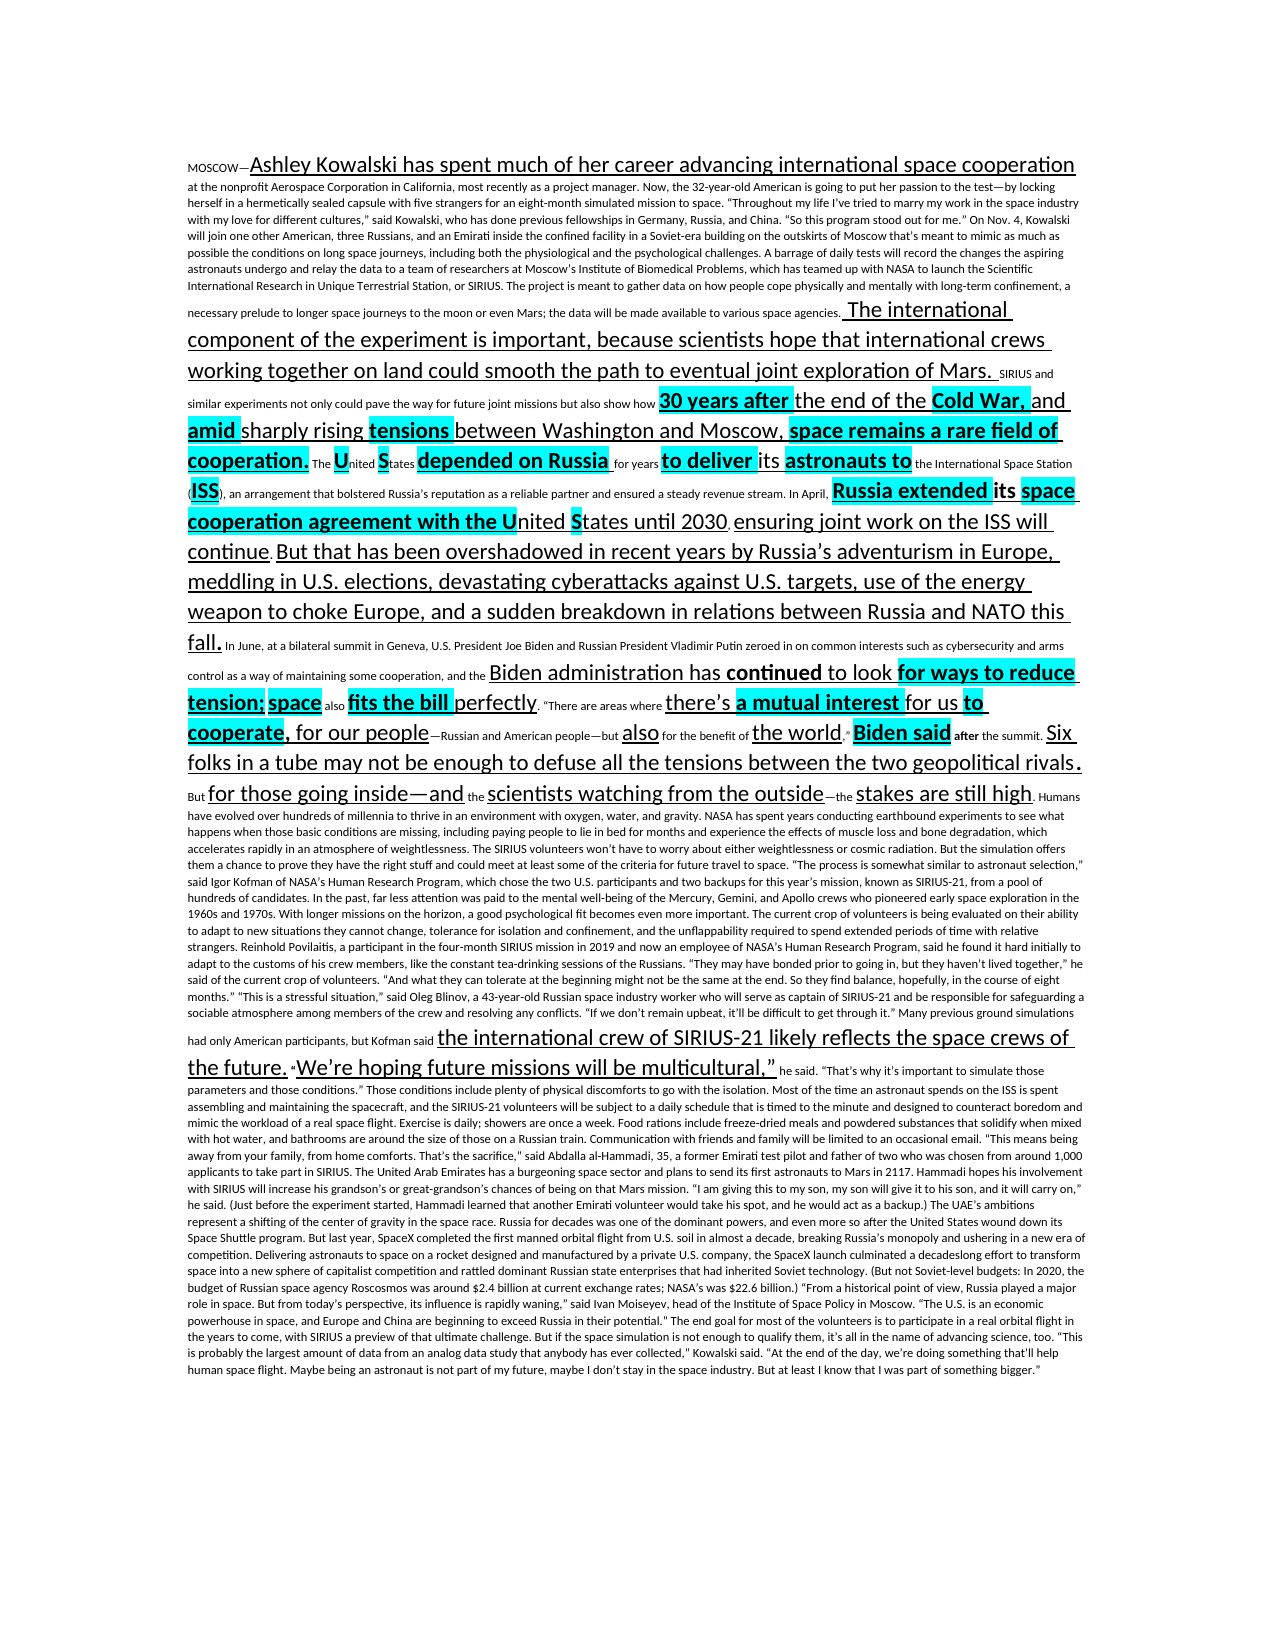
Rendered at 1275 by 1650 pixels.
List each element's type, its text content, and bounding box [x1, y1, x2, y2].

text MOSCOW—Ashley Kowalski has spent much of her career advancing international space cooperation at the nonprofit Aerospace Corporation in California, most recently as a project manager. Now, the 32-year-old American is going to put her passion to the test—by locking herself in a hermetically sealed capsule with five strangers for an eight-month simulated mission to space. “Throughout my life I’ve tried to marry my work in the space industry with my love for different cultures,” said Kowalski, who has done previous fellowships in Germany, Russia, and China. “So this program stood out for me.” On Nov. 4, Kowalski will join one other American, three Russians, and an Emirati inside the confined facility in a Soviet-era building on the outskirts of Moscow that’s meant to mimic as much as possible the conditions on long space journeys, including both the physiological and the psychological challenges. A barrage of daily tests will record the changes the aspiring astronauts undergo and relay the data to a team of researchers at Moscow’s Institute of Biomedical Problems, which has teamed up with NASA to launch the Scientific International Research in Unique Terrestrial Station, or SIRIUS. The project is meant to gather data on how people cope physically and mentally with long-term confinement, a necessary prelude to longer space journeys to the moon or even Mars; the data will be made available to various space agencies. The international component of the experiment is important, because scientists hope that international crews working together on land could smooth the path to eventual joint exploration of Mars. SIRIUS and similar experiments not only could pave the way for future joint missions but also show how 30 years after the end of the Cold War, and amid sharply rising tensions between Washington and Moscow, space remains a rare field of cooperation. The United States depended on Russia for years to deliver its astronauts to the International Space Station (ISS), an arrangement that bolstered Russia’s reputation as a reliable partner and ensured a steady revenue stream. In April, Russia extended its space cooperation agreement with the United States until 2030, ensuring joint work on the ISS will continue. But that has been overshadowed in recent years by Russia’s adventurism in Europe, meddling in U.S. elections, devastating cyberattacks against U.S. targets, use of the energy weapon to choke Europe, and a sudden breakdown in relations between Russia and NATO this fall. In June, at a bilateral summit in Geneva, U.S. President Joe Biden and Russian President Vladimir Putin zeroed in on common interests such as cybersecurity and arms control as a way of maintaining some cooperation, and the Biden administration has continued to look for ways to reduce tension; space also fits the bill perfectly. “There are areas where there’s a mutual interest for us to cooperate, for our people—Russian and American people—but also for the benefit of the world,” Biden said after the summit. Six folks in a tube may not be enough to defuse all the tensions between the two geopolitical rivals. But for those going inside—and the scientists watching from the outside—the stakes are still high. Humans have evolved over hundreds of millennia to thrive in an environment with oxygen, water, and gravity. NASA has spent years conducting earthbound experiments to see what happens when those basic conditions are missing, including paying people to lie in bed for months and experience the effects of muscle loss and bone degradation, which accelerates rapidly in an atmosphere of weightlessness. The SIRIUS volunteers won’t have to worry about either weightlessness or cosmic radiation. But the simulation offers them a chance to prove they have the right stuff and could meet at least some of the criteria for future travel to space. “The process is somewhat similar to astronaut selection,” said Igor Kofman of NASA’s Human Research Program, which chose the two U.S. participants and two backups for this year’s mission, known as SIRIUS-21, from a pool of hundreds of candidates. In the past, far less attention was paid to the mental well-being of the Mercury, Gemini, and Apollo crews who pioneered early space exploration in the 1960s and 1970s. With longer missions on the horizon, a good psychological fit becomes even more important. The current crop of volunteers is being evaluated on their ability to adapt to new situations they cannot change, tolerance for isolation and confinement, and the unflappability required to spend extended periods of time with relative strangers. Reinhold Povilaitis, a participant in the four-month SIRIUS mission in 2019 and now an employee of NASA’s Human Research Program, said he found it hard initially to adapt to the customs of his crew members, like the constant tea-drinking sessions of the Russians. “They may have bonded prior to going in, but they haven’t lived together,” he said of the current crop of volunteers. “And what they can tolerate at the beginning might not be the same at the end. So they find balance, hopefully, in the course of eight months.” “This is a stressful situation,” said Oleg Blinov, a 43-year-old Russian space industry worker who will serve as captain of SIRIUS-21 and be responsible for safeguarding a sociable atmosphere among members of the crew and resolving any conflicts. “If we don’t remain upbeat, it’ll be difficult to get through it.” Many previous ground simulations had only American participants, but Kofman said the international crew of SIRIUS-21 likely reflects the space crews of the future. “We’re hoping future missions will be multicultural,” he said. “That’s why it’s important to simulate those parameters and those conditions.” Those conditions include plenty of physical discomforts to go with the isolation. Most of the time an astronaut spends on the ISS is spent assembling and maintaining the spacecraft, and the SIRIUS-21 volunteers will be subject to a daily schedule that is timed to the minute and designed to counteract boredom and mimic the workload of a real space flight. Exercise is daily; showers are once a week. Food rations include freeze-dried meals and powdered substances that solidify when mixed with hot water, and bathrooms are around the size of those on a Russian train. Communication with friends and family will be limited to an occasional email. “This means being away from your family, from home comforts. That’s the sacrifice,” said Abdalla al-Hammadi, 35, a former Emirati test pilot and father of two who was chosen from around 1,000 applicants to take part in SIRIUS. The United Arab Emirates has a burgeoning space sector and plans to send its first astronauts to Mars in 2117. Hammadi hopes his involvement with SIRIUS will increase his grandson’s or great-grandson’s chances of being on that Mars mission. “I am giving this to my son, my son will give it to his son, and it will carry on,” he said. (Just before the experiment started, Hammadi learned that another Emirati volunteer would take his spot, and he would act as a backup.) The UAE’s ambitions represent a shifting of the center of gravity in the space race. Russia for decades was one of the dominant powers, and even more so after the United States wound down its Space Shuttle program. But last year, SpaceX completed the first manned orbital flight from U.S. soil in almost a decade, breaking Russia’s monopoly and ushering in a new era of competition. Delivering astronauts to space on a rocket designed and manufactured by a private U.S. company, the SpaceX launch culminated a decadeslong effort to transform space into a new sphere of capitalist competition and rattled dominant Russian state enterprises that had inherited Soviet technology. (But not Soviet-level budgets: In 2020, the budget of Russian space agency Roscosmos was around $2.4 billion at current exchange rates; NASA’s was $22.6 billion.) “From a historical point of view, Russia played a major role in space. But from today’s perspective, its influence is rapidly waning,” said Ivan Moiseyev, head of the Institute of Space Policy in Moscow. “The U.S. is an economic powerhouse in space, and Europe and China are beginning to exceed Russia in their potential.” The end goal for most of the volunteers is to participate in a real orbital flight in the years to come, with SIRIUS a preview of that ultimate challenge. But if the space simulation is not enough to qualify them, it’s all in the name of advancing science, too. “This is probably the largest amount of data from an analog data study that anybody has ever collected,” Kowalski said. “At the end of the day, we’re doing something that’ll help human space flight. Maybe being an astronaut is not part of my future, maybe I don’t stay in the space industry. But at least I know that I was part of something bigger.” [187, 150, 1087, 1377]
